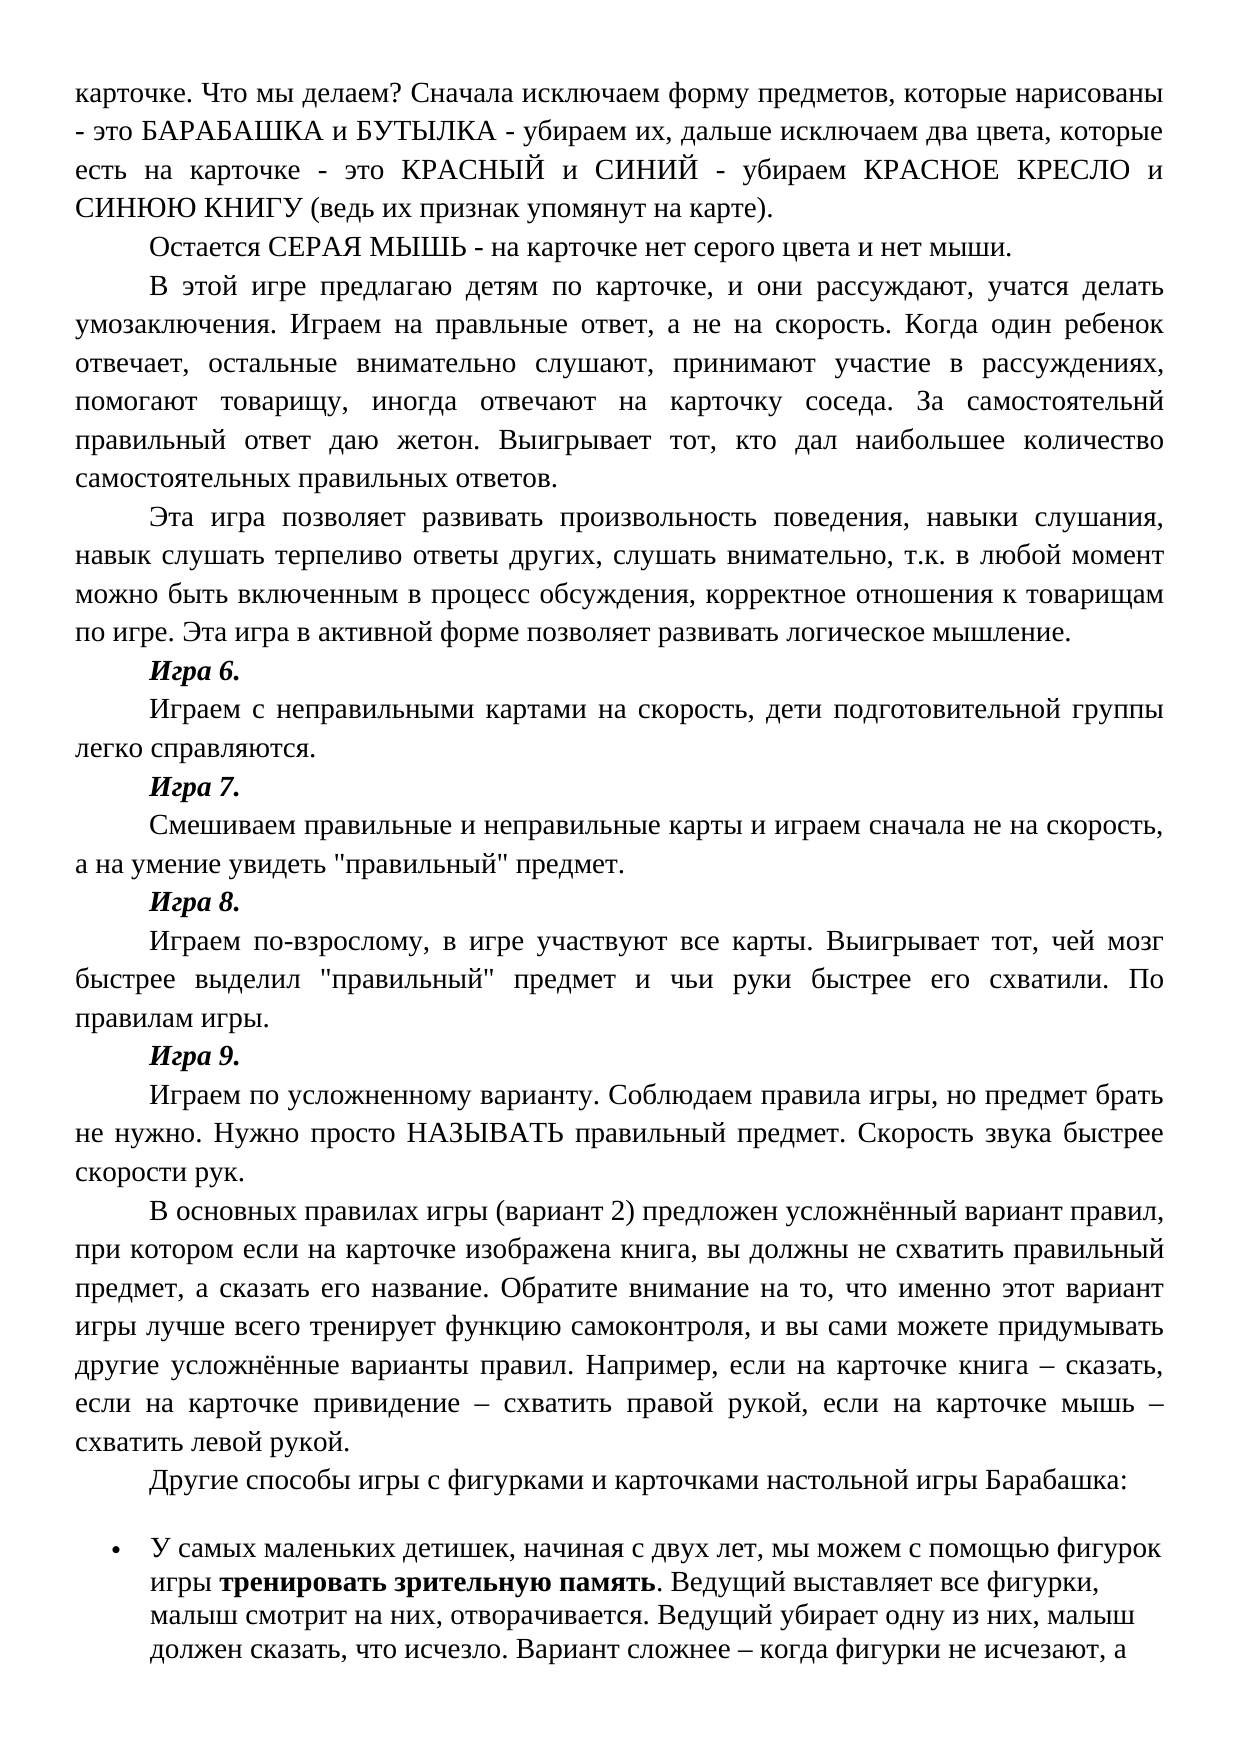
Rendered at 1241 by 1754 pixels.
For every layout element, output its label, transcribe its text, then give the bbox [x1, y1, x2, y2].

text Смешиваем правильные и неправильные карты и играем сначала не на скорость, а на умение увидеть "правильный" предмет. [75, 807, 1165, 879]
text Играем по усложненному варианту. Соблюдаем правила игры, но предмет брать не нужно. Нужно просто НАЗЫВАТЬ правильный предмет. Скорость звука быстрее скорости рук. [75, 1077, 1165, 1188]
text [75, 75, 1165, 224]
text Эта игра позволяет развивать произвольность поведения, навыки слушания, навык слушать терпеливо ответы других, слушать внимательно, т.к. в любой момент можно быть включенным в процесс обсуждения, корректное отношения к товарищам по игре. Эта игра в активной форме позволяет развивать логическое мышление. [75, 499, 1165, 648]
text Играем по-взрослому, в игре участвуют все карты. Выигрывает тот, чей мозг быстрее выделил "правильный" предмет и чьи руки быстрее его схватили. По правилам игры. [75, 923, 1165, 1033]
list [112, 1530, 1165, 1664]
text Игра 8. [75, 884, 1165, 918]
text В этой игре предлагаю детям по карточке, и они рассуждают, учатся делать умозаключения. Играем на правльные ответ, а не на скорость. Когда один ребенок отвечает, остальные внимательно слушают, принимают участие в рассуждениях, помогают товарищу, иногда отвечают на карточку соседа. За самостоятельнй правильный ответ даю жетон. Выигрывает тот, кто дал наибольшее количество самостоятельных правильных ответов. [75, 268, 1165, 494]
text Другие способы игры с фигурками и карточками настольной игры Барабашка: [75, 1462, 1165, 1496]
text Игра 6. [75, 653, 1165, 687]
text Игра 9. [75, 1038, 1165, 1072]
text Играем с неправильными картами на скорость, дети подготовительной группы легко справляются. [75, 692, 1165, 764]
text Остается СЕРАЯ МЫШЬ - на карточке нет серого цвета и нет мыши. [75, 229, 1165, 263]
text В основных правилах игры (вариант 2) предложен усложнённый вариант правил, при котором если на карточке изображена книга, вы должны не схватить правильный предмет, а сказать его название. Обратите внимание на то, что именно этот вариант игры лучше всего тренирует функцию самоконтроля, и вы сами можете придумывать другие усложнённые варианты правил. Например, если на карточке книга – сказать, если на карточке привидение – схватить правой рукой, если на карточке мышь – схватить левой рукой. [75, 1193, 1165, 1457]
text Игра 7. [75, 769, 1165, 802]
